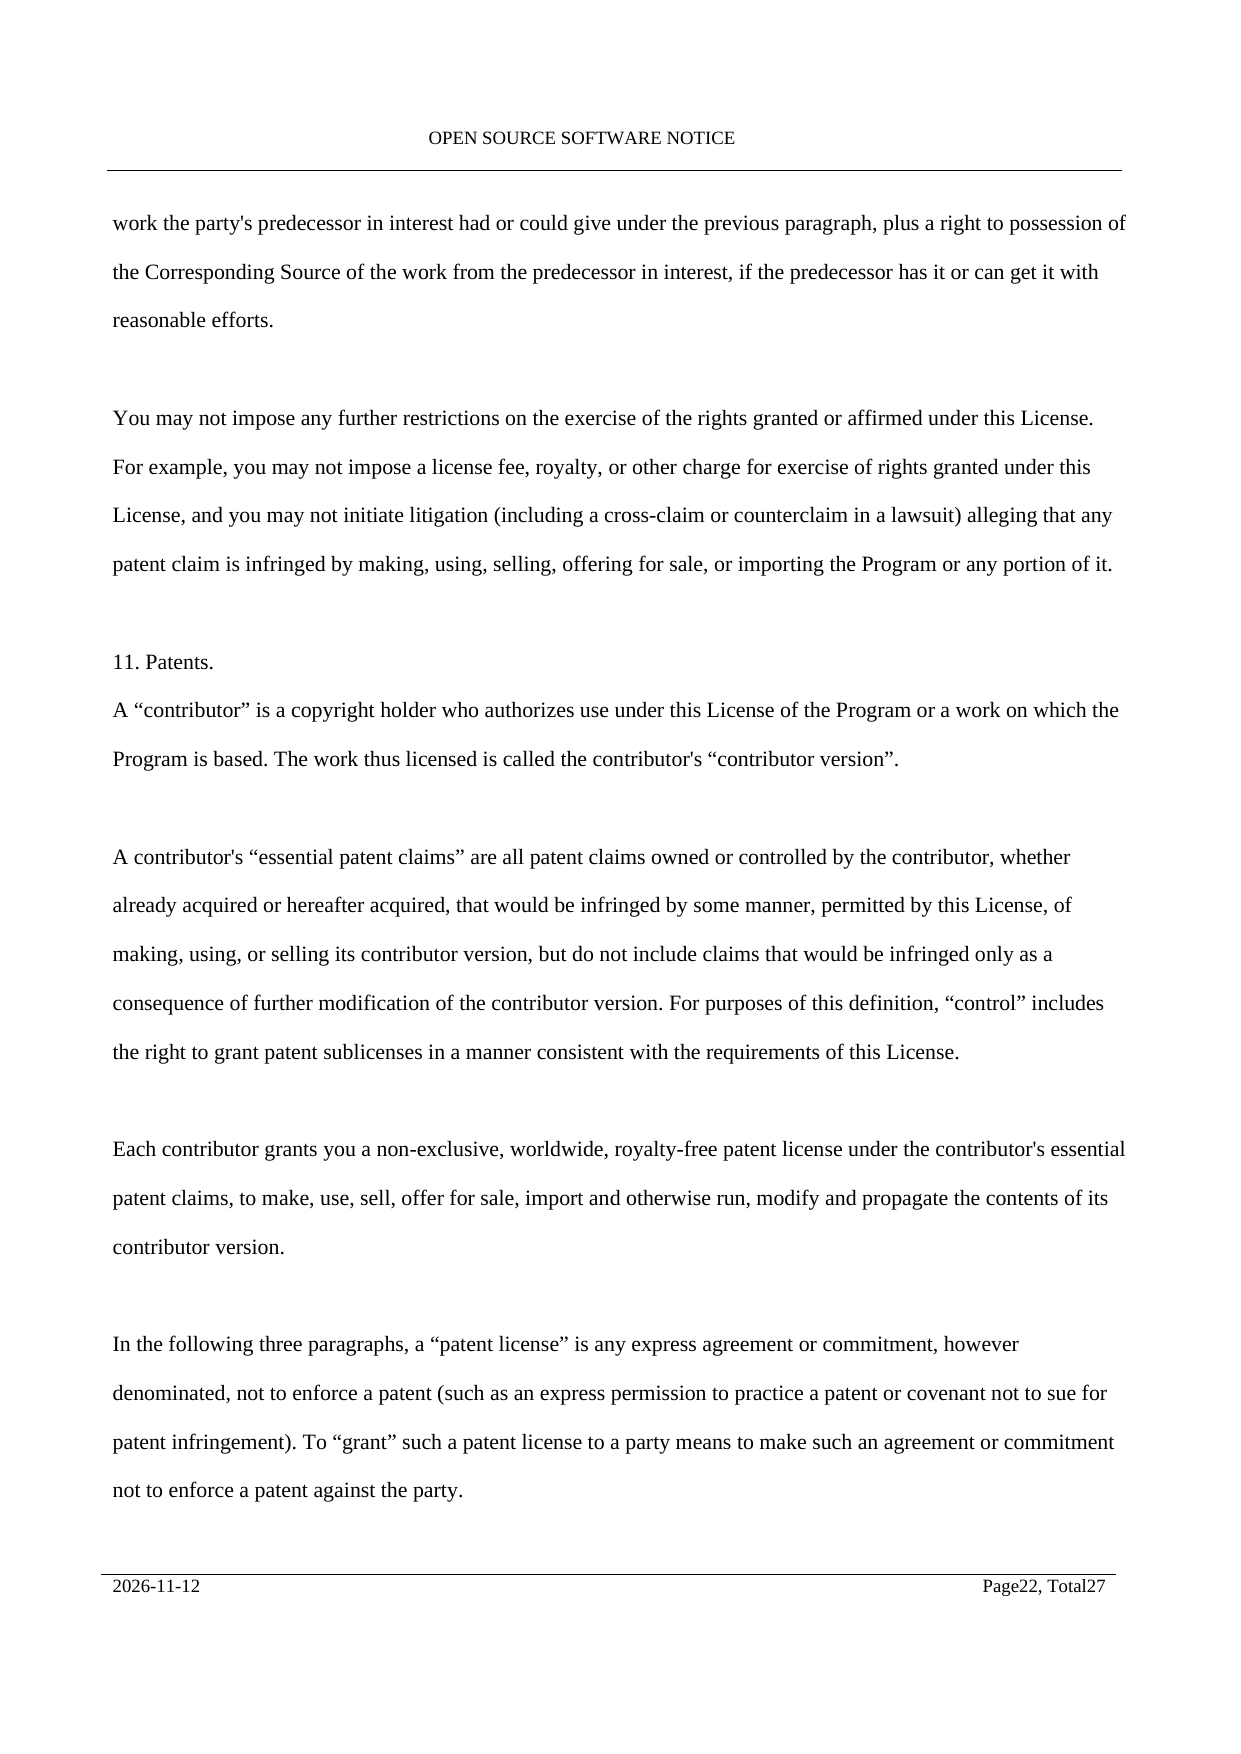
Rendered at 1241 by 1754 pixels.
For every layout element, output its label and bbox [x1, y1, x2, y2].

text [112, 206, 1128, 1506]
